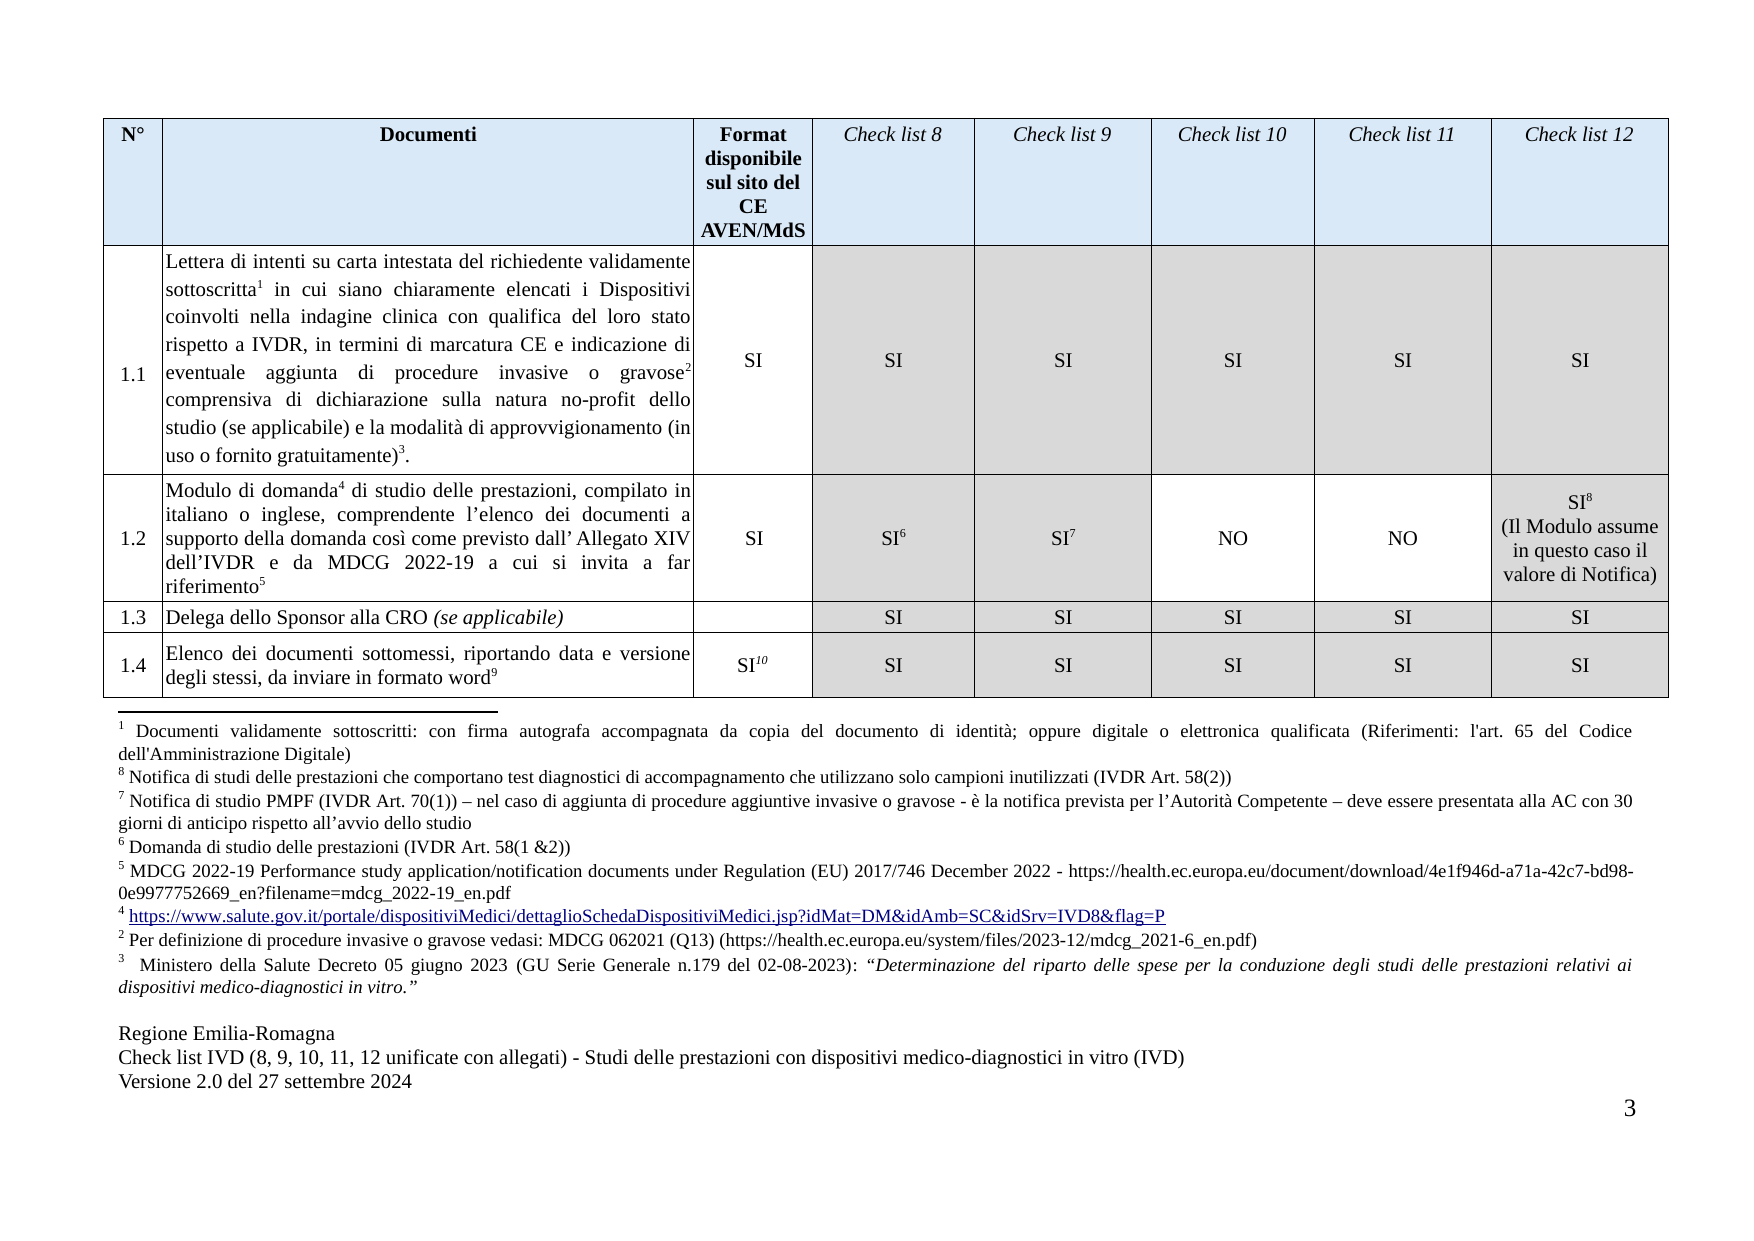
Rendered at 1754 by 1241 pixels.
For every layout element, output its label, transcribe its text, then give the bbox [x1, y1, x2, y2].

table_cell SI [813, 633, 974, 697]
table_cell SI [1152, 246, 1314, 474]
table_header Format disponibile sul sito del CE AVEN/MdS [694, 119, 812, 245]
table_cell SI [813, 602, 974, 632]
table_cell SI [694, 246, 812, 474]
table_cell SI [1315, 602, 1491, 632]
table_header Check list 10 [1152, 119, 1314, 245]
table_cell SI [975, 475, 1151, 601]
table_cell 1.1 [104, 246, 162, 474]
table_cell SI [813, 475, 974, 601]
table_cell 1.3 [104, 602, 162, 632]
table_cell SI [975, 246, 1151, 474]
table_cell 1.2 [104, 475, 162, 601]
table_cell SI [975, 633, 1151, 697]
table_cell SI [1315, 633, 1491, 697]
table_cell SI [813, 246, 974, 474]
table_cell SI [1492, 602, 1668, 632]
table_cell 1.4 [104, 633, 162, 697]
table_cell SI [1152, 633, 1314, 697]
table_cell SI [1315, 246, 1491, 474]
table_header N° [104, 119, 162, 245]
table_header Documenti [163, 119, 693, 245]
table_header Check list 12 [1492, 119, 1668, 245]
table_cell Lettera di intenti su carta intestata del richiedente validamente sottoscritta in cui siano chiaramente elencati i Dispositivi coinvolti nella indagine clinica con qualifica del loro stato rispetto a IVDR, in termini di marcatura CE e indicazione di eventuale aggiunta di procedure invasive o gravose comprensiva di dichiarazione sulla natura no-profit dello studio (se applicabile) e la modalità di approvvigionamento (in uso o fornito gratuitamente). [163, 246, 693, 474]
table_cell SI [1152, 602, 1314, 632]
table_header Check list 8 [813, 119, 974, 245]
table_cell NO [1315, 475, 1491, 601]
table_cell SI [1492, 633, 1668, 697]
table_cell Modulo di domanda di studio delle prestazioni, compilato in italiano o inglese, comprendente l’elenco dei documenti a supporto della domanda così come previsto dall’ Allegato XIV dell’IVDR e da MDCG 2022-19 a cui si invita a far riferimento [163, 475, 693, 601]
table_cell NO [1152, 475, 1314, 601]
table_cell Elenco dei documenti sottomessi, riportando data e versione degli stessi, da inviare in formato word [163, 633, 693, 697]
table_cell [694, 602, 812, 632]
table_header Check list 11 [1315, 119, 1491, 245]
table_cell SI [694, 475, 812, 601]
table_cell SI [694, 633, 812, 697]
table_cell Delega dello Sponsor alla CRO (se applicabile) [163, 602, 693, 632]
table_cell SI [975, 602, 1151, 632]
table_cell SI (Il Modulo assume in questo caso il valore di Notifica) [1492, 475, 1668, 601]
table_header Check list 9 [975, 119, 1151, 245]
table_cell SI [1492, 246, 1668, 474]
